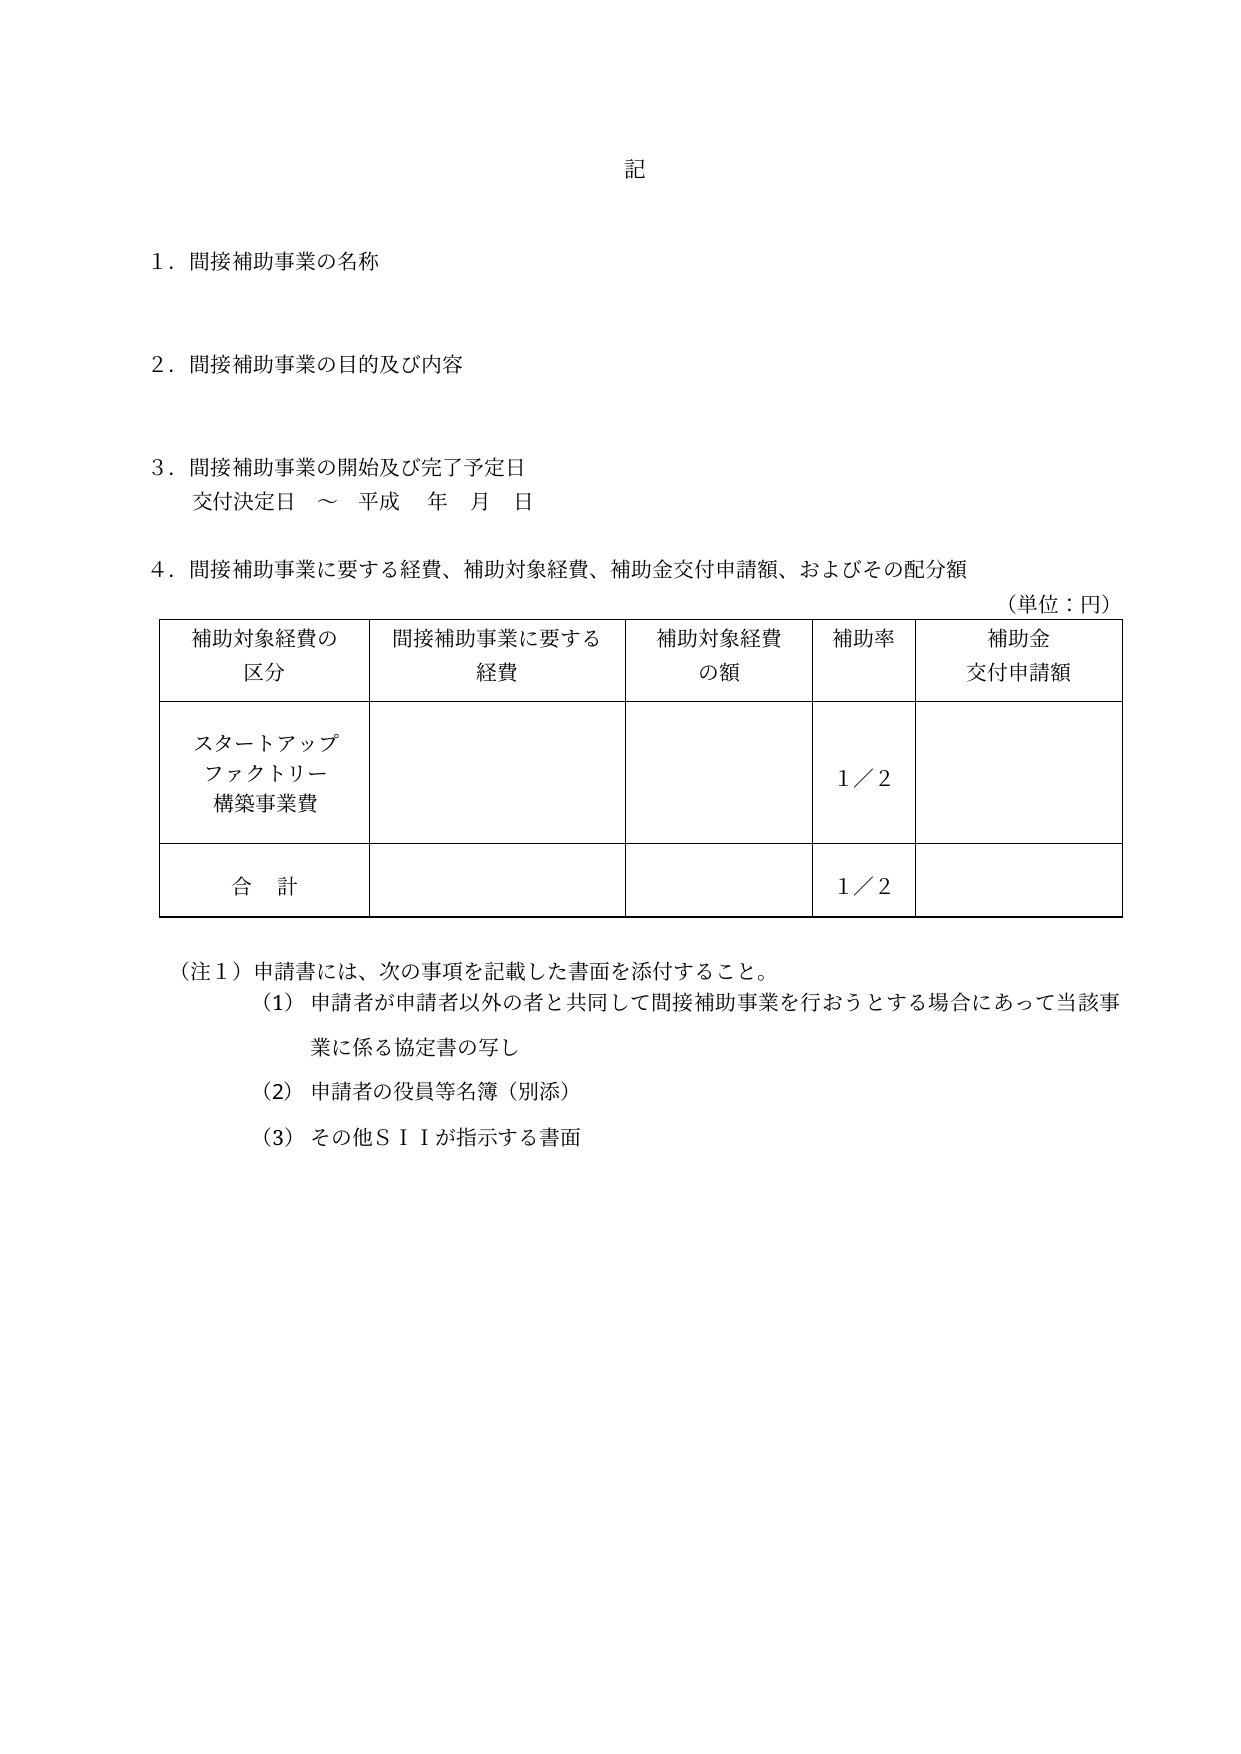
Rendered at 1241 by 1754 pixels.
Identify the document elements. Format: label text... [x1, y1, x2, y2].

text 交付決定日 ～ 平成 年 月 日 [192, 482, 1122, 516]
table_cell スタートアップ ファクトリー 構築事業費 [160, 702, 369, 843]
text １．間接補助事業の名称 [148, 242, 1122, 276]
table_cell [916, 844, 1122, 916]
text ３．間接補助事業の開始及び完了予定日 [148, 448, 1122, 482]
table_header 補助対象経費の 区分 [160, 620, 369, 701]
text （注１）申請書には、次の事項を記載した書面を添付すること。 [148, 952, 1122, 986]
table_cell １／２ [813, 844, 915, 916]
table_cell [370, 702, 625, 843]
text （単位：円） [148, 585, 1122, 619]
list 申請者が申請者以外の者と共同して間接補助事業を行おうとする場合にあって当該事業に係る協定書の写し [251, 986, 1122, 1061]
subtitle 記 [148, 152, 1122, 184]
table_cell [626, 702, 812, 843]
table_header 補助金 交付申請額 [916, 620, 1122, 701]
table_header 補助対象経費 の額 [626, 620, 812, 701]
list 申請者の役員等名簿（別添） [251, 1076, 1122, 1106]
table_header 補助率 [813, 620, 915, 701]
table_cell １／２ [813, 702, 915, 843]
text ４．間接補助事業に要する経費、補助対象経費、補助金交付申請額、およびその配分額 [148, 551, 1122, 585]
text ２．間接補助事業の目的及び内容 [148, 345, 1122, 379]
list その他ＳＩＩが指示する書面 [251, 1121, 1122, 1151]
table_cell [626, 844, 812, 916]
table_cell [916, 702, 1122, 843]
table_header 間接補助事業に要する 経費 [370, 620, 625, 701]
table_cell [370, 844, 625, 916]
table_cell 合 計 [160, 844, 369, 916]
